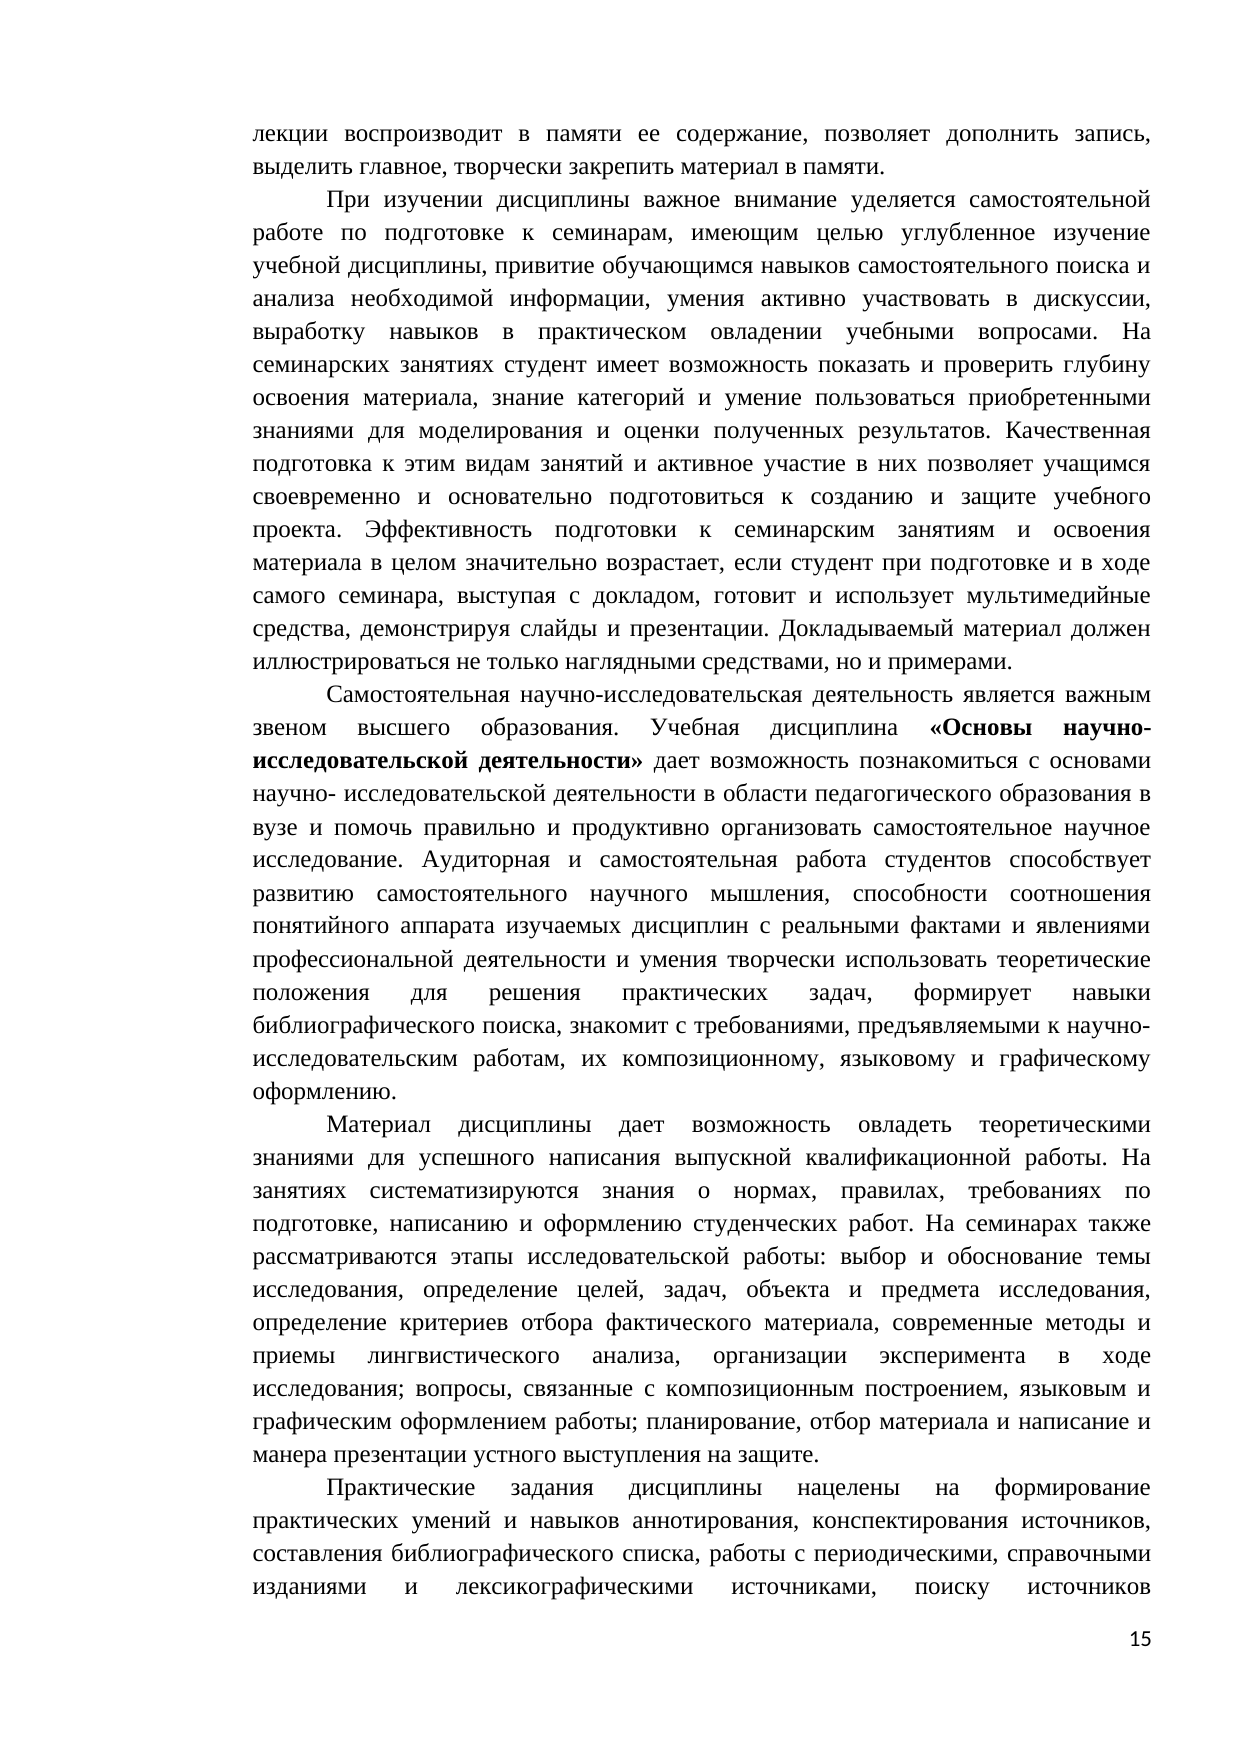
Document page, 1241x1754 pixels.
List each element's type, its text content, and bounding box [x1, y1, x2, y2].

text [252, 118, 1152, 180]
text При изучении дисциплины важное внимание уделяется самостоятельной работе по подготовке к семинарам, имеющим целью углубленное изучение учебной дисциплины, привитие обучающимся навыков самостоятельного поиска и анализа необходимой информации, умения активно участвовать в дискуссии, выработку навыков в практическом овладении учебными вопросами. На семинарских занятиях студент имеет возможность показать и проверить глубину освоения материала, знание категорий и умение пользоваться приобретенными знаниями для моделирования и оценки полученных результатов. Качественная подготовка к этим видам занятий и активное участие в них позволяет учащимся своевременно и основательно подготовиться к созданию и защите учебного проекта. Эффективность подготовки к семинарским занятиям и освоения материала в целом значительно возрастает, если студент при подготовке и в ходе самого семинара, выступая с докладом, готовит и использует мультимедийные средства, демонстрируя слайды и презентации. Докладываемый материал должен иллюстрироваться не только наглядными средствами, но и примерами. [252, 184, 1152, 675]
text Материал дисциплины дает возможность овладеть теоретическими знаниями для успешного написания выпускной квалификационной работы. На занятиях систематизируются знания о нормах, правилах, требованиях по подготовке, написанию и оформлению студенческих работ. На семинарах также рассматриваются этапы исследовательской работы: выбор и обоснование темы исследования, определение целей, задач, объекта и предмета исследования, определение критериев отбора фактического материала, современные методы и приемы лингвистического анализа, организации эксперимента в ходе исследования; вопросы, связанные с композиционным построением, языковым и графическим оформлением работы; планирование, отбор материала и написание и манера презентации устного выступления на защите. [252, 1109, 1152, 1468]
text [252, 1472, 1152, 1600]
text Самостоятельная научно-исследовательская деятельность является важным звеном высшего образования. Учебная дисциплина «Основы научно-исследовательской деятельности» дает возможность познакомиться с основами научно- исследовательской деятельности в области педагогического образования в вузе и помочь правильно и продуктивно организовать самостоятельное научное исследование. Аудиторная и самостоятельная работа студентов способствует развитию самостоятельного научного мышления, способности соотношения понятийного аппарата изучаемых дисциплин с реальными фактами и явлениями профессиональной деятельности и умения творчески использовать теоретические положения для решения практических задач, формирует навыки библиографического поиска, знакомит с требованиями, предъявляемыми к научно-исследовательским работам, их композиционному, языковому и графическому оформлению. [252, 679, 1152, 1104]
